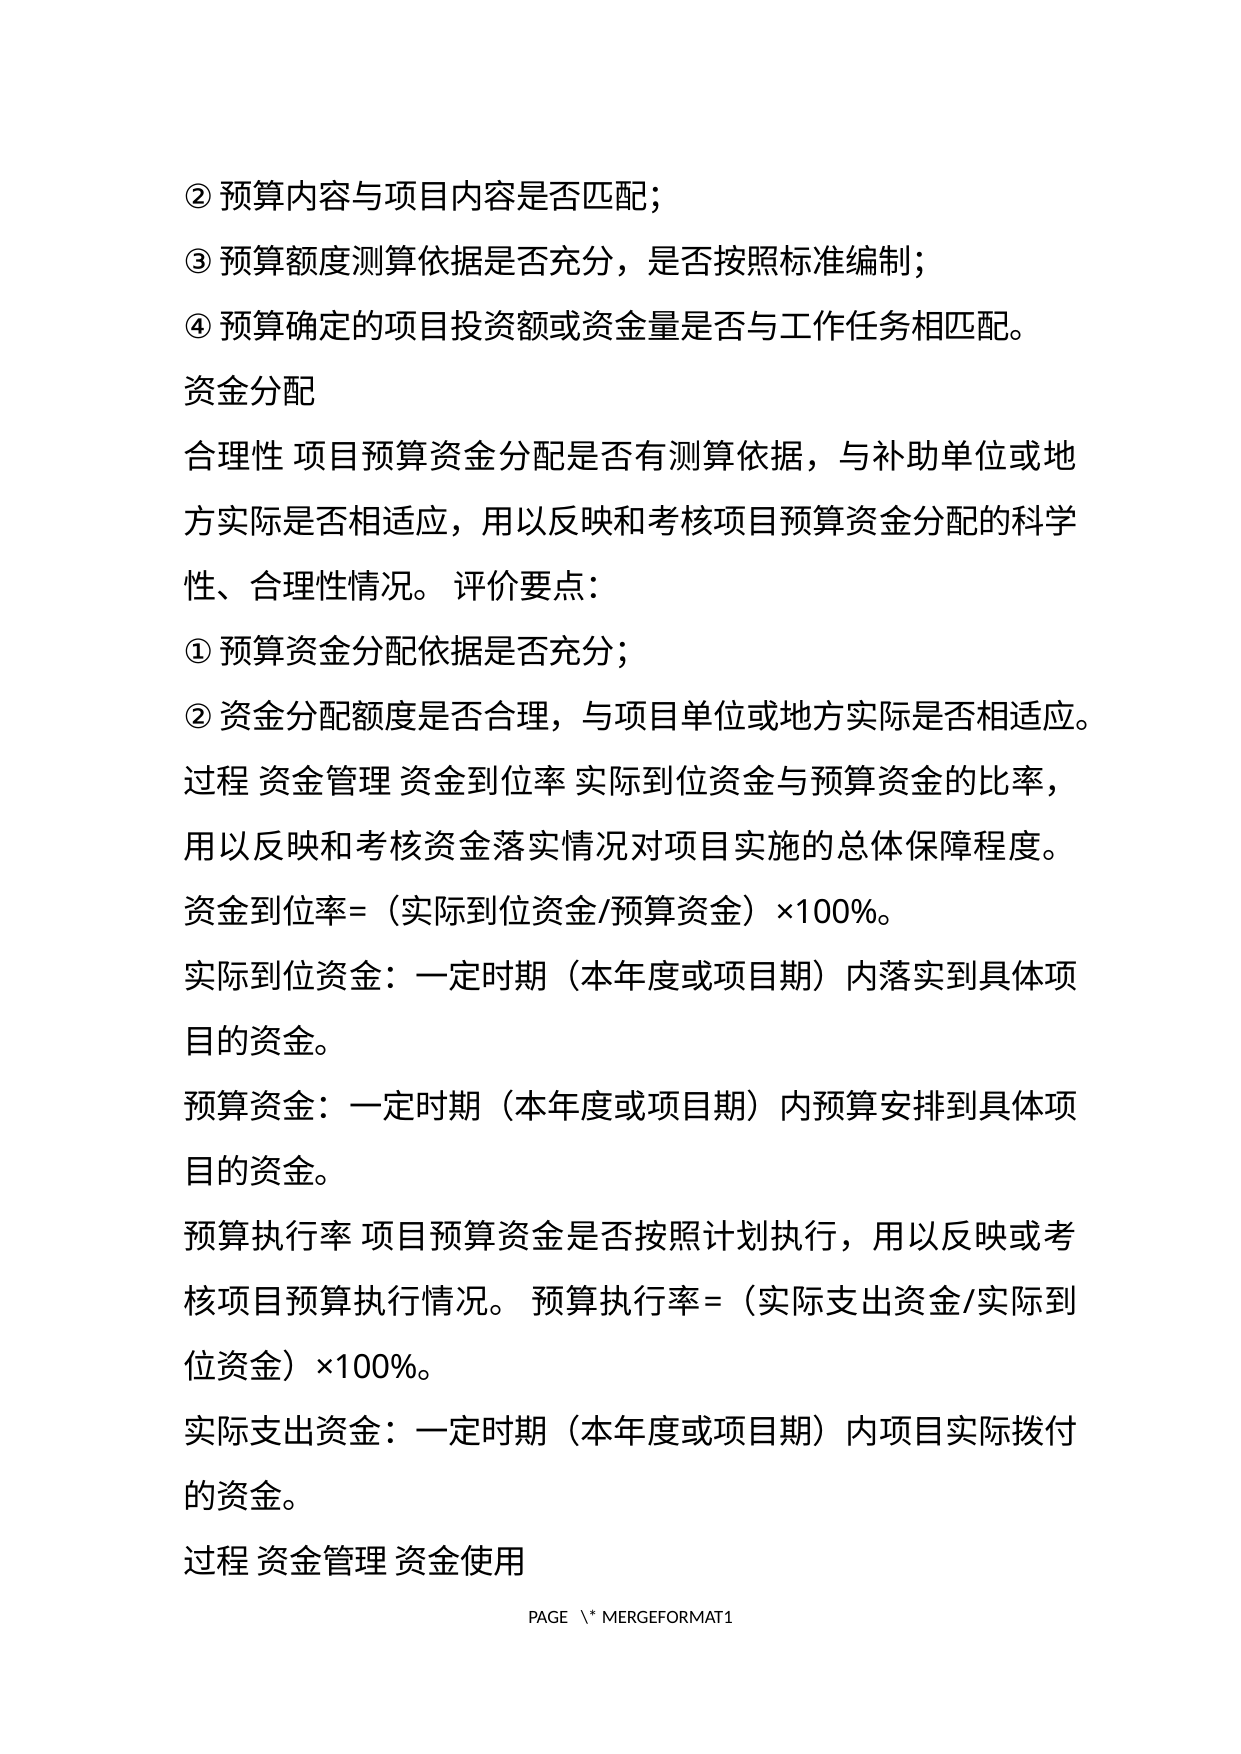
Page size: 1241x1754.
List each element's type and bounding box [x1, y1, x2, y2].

text [183, 162, 1078, 1592]
